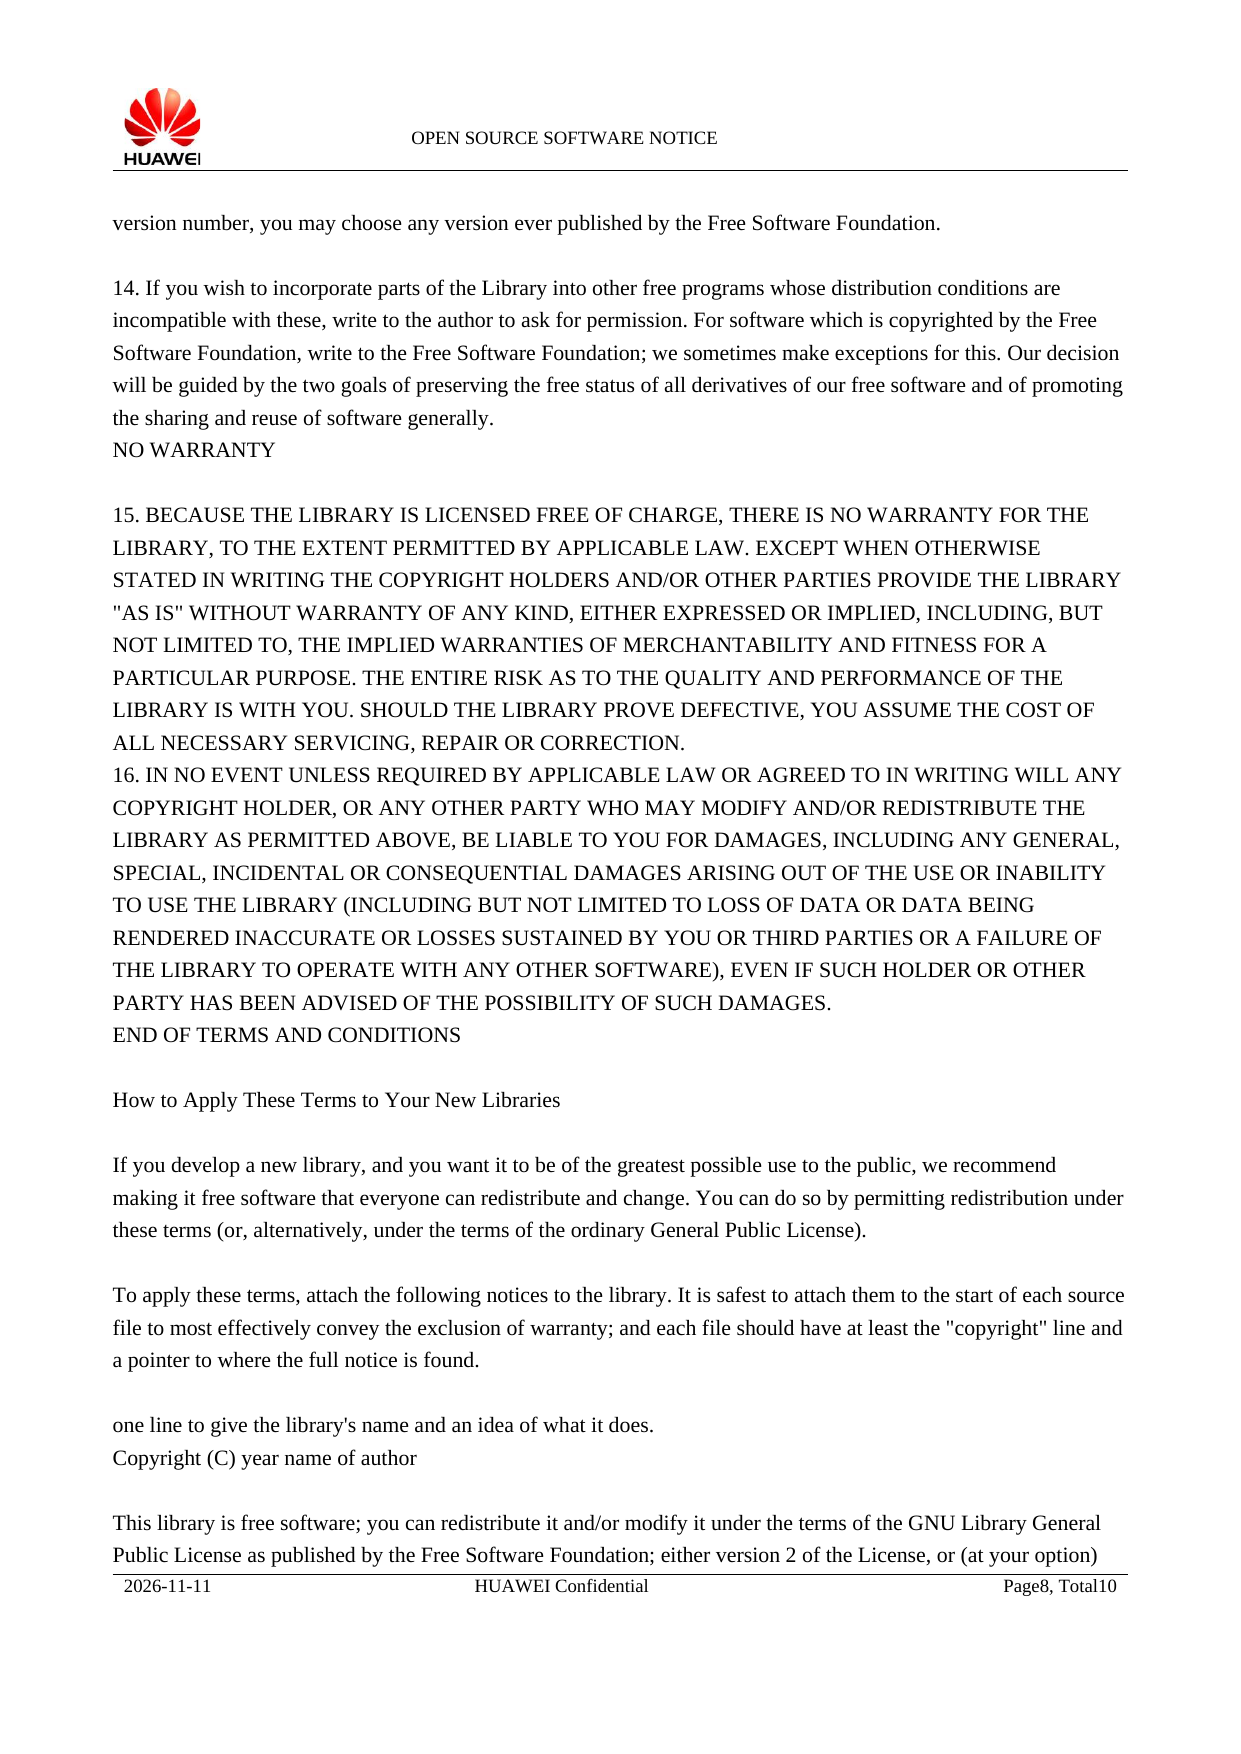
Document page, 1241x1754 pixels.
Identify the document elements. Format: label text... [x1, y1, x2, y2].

picture [124, 88, 201, 165]
